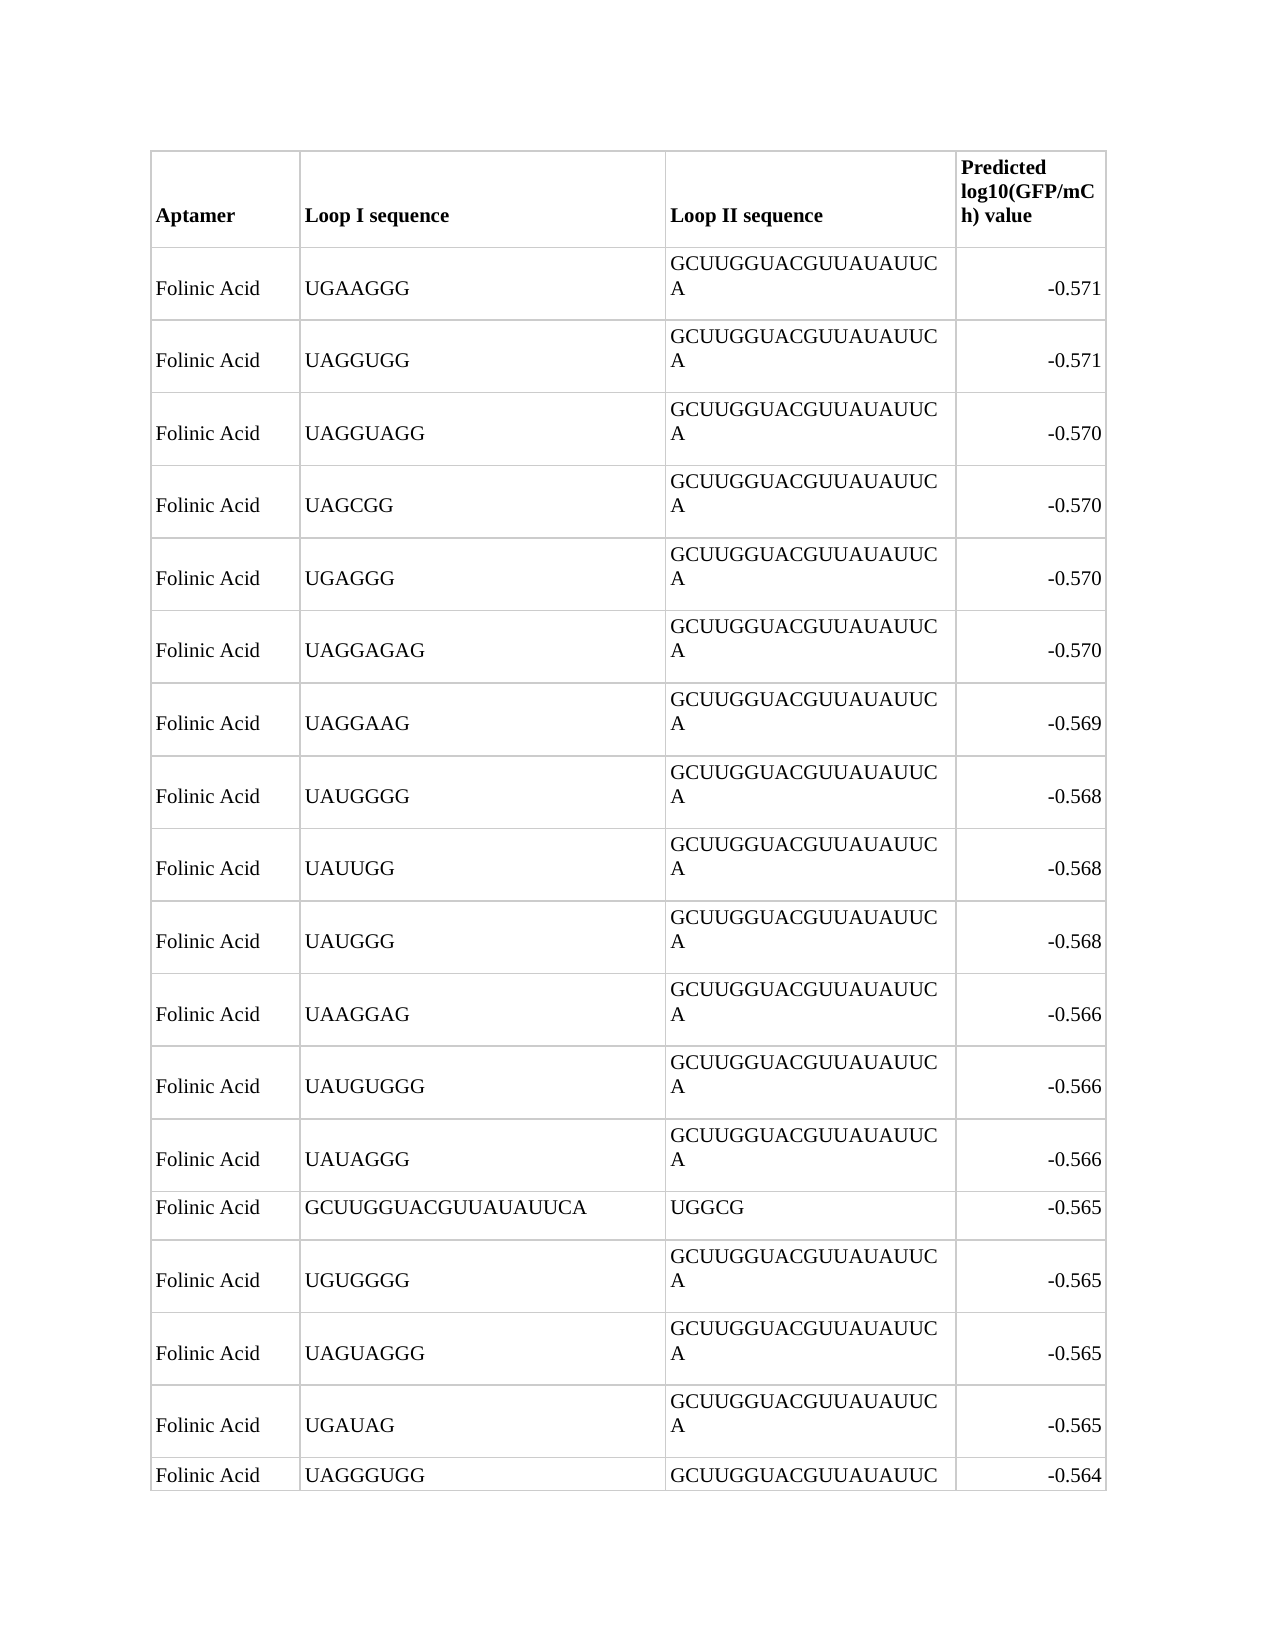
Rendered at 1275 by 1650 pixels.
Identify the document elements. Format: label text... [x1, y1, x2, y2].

table_cell -0.568 [957, 829, 1105, 900]
table_cell -0.571 [957, 321, 1105, 392]
table_cell UAUGGGG [301, 757, 665, 827]
table_cell Folinic Acid [152, 1192, 299, 1239]
table_cell -0.566 [957, 1120, 1105, 1191]
table_cell UAUGUGGG [301, 1047, 665, 1118]
table_cell Folinic Acid [152, 466, 299, 537]
table_cell Folinic Acid [152, 829, 299, 900]
table_cell -0.565 [957, 1386, 1105, 1457]
table_cell -0.565 [957, 1192, 1105, 1239]
table_cell UAAGGAG [301, 974, 665, 1045]
table_cell Folinic Acid [152, 1458, 299, 1490]
table_cell GCUUGGUACGUUAUAUUCA [666, 1386, 955, 1457]
table_cell UGAAGGG [301, 248, 665, 319]
table_cell -0.570 [957, 466, 1105, 537]
table_cell Folinic Acid [152, 539, 299, 610]
table_cell GCUUGGUACGUUAUAUUCA [666, 757, 955, 827]
table_cell Folinic Acid [152, 1241, 299, 1312]
table_header Aptamer [152, 152, 299, 247]
table_cell -0.566 [957, 1047, 1105, 1118]
table_cell GCUUGGUACGUUAUAUUCA [666, 1458, 955, 1490]
table_cell UAGGAGAG [301, 611, 665, 682]
table_cell Folinic Acid [152, 902, 299, 973]
table_cell Folinic Acid [152, 974, 299, 1045]
table_cell GCUUGGUACGUUAUAUUCA [301, 1192, 665, 1239]
table_cell GCUUGGUACGUUAUAUUCA [666, 1120, 955, 1191]
table_cell GCUUGGUACGUUAUAUUCA [666, 902, 955, 973]
table_cell Folinic Acid [152, 1386, 299, 1457]
table_cell Folinic Acid [152, 1120, 299, 1191]
table_cell -0.566 [957, 974, 1105, 1045]
table_cell -0.570 [957, 393, 1105, 464]
table_cell -0.569 [957, 684, 1105, 755]
table_cell Folinic Acid [152, 321, 299, 392]
table_cell -0.564 [957, 1458, 1105, 1490]
table_cell -0.570 [957, 539, 1105, 610]
table_cell UAGGAAG [301, 684, 665, 755]
table_cell UAGGUGG [301, 321, 665, 392]
table_cell Folinic Acid [152, 1313, 299, 1384]
table_cell Folinic Acid [152, 757, 299, 827]
table_cell -0.565 [957, 1241, 1105, 1312]
table_cell GCUUGGUACGUUAUAUUCA [666, 1313, 955, 1384]
table_cell GCUUGGUACGUUAUAUUCA [666, 321, 955, 392]
table_cell GCUUGGUACGUUAUAUUCA [666, 466, 955, 537]
table_cell -0.568 [957, 757, 1105, 827]
table_cell UAGCGG [301, 466, 665, 537]
table_header Loop II sequence [666, 152, 955, 247]
table_cell GCUUGGUACGUUAUAUUCA [666, 393, 955, 464]
table_cell UAGGGUGG [301, 1458, 665, 1490]
table_header Loop I sequence [301, 152, 665, 247]
table_cell -0.571 [957, 248, 1105, 319]
table_cell GCUUGGUACGUUAUAUUCA [666, 829, 955, 900]
table_cell Folinic Acid [152, 611, 299, 682]
table_cell UGGCG [666, 1192, 955, 1239]
table_cell GCUUGGUACGUUAUAUUCA [666, 684, 955, 755]
table_cell GCUUGGUACGUUAUAUUCA [666, 1241, 955, 1312]
table_cell UAUUGG [301, 829, 665, 900]
table_cell Folinic Acid [152, 248, 299, 319]
table_cell GCUUGGUACGUUAUAUUCA [666, 611, 955, 682]
table_cell Folinic Acid [152, 393, 299, 464]
table_cell UGAGGG [301, 539, 665, 610]
table_cell UAGUAGGG [301, 1313, 665, 1384]
table_cell Folinic Acid [152, 684, 299, 755]
table_cell UAUAGGG [301, 1120, 665, 1191]
table_cell -0.568 [957, 902, 1105, 973]
table_header Predicted log10(GFP/mCh) value [957, 152, 1105, 247]
table_cell GCUUGGUACGUUAUAUUCA [666, 974, 955, 1045]
table_cell -0.565 [957, 1313, 1105, 1384]
table_cell GCUUGGUACGUUAUAUUCA [666, 248, 955, 319]
table_cell UAUGGG [301, 902, 665, 973]
table_cell GCUUGGUACGUUAUAUUCA [666, 539, 955, 610]
table_cell UGAUAG [301, 1386, 665, 1457]
table_cell Folinic Acid [152, 1047, 299, 1118]
table_cell UGUGGGG [301, 1241, 665, 1312]
table_cell UAGGUAGG [301, 393, 665, 464]
table_cell GCUUGGUACGUUAUAUUCA [666, 1047, 955, 1118]
table_cell -0.570 [957, 611, 1105, 682]
